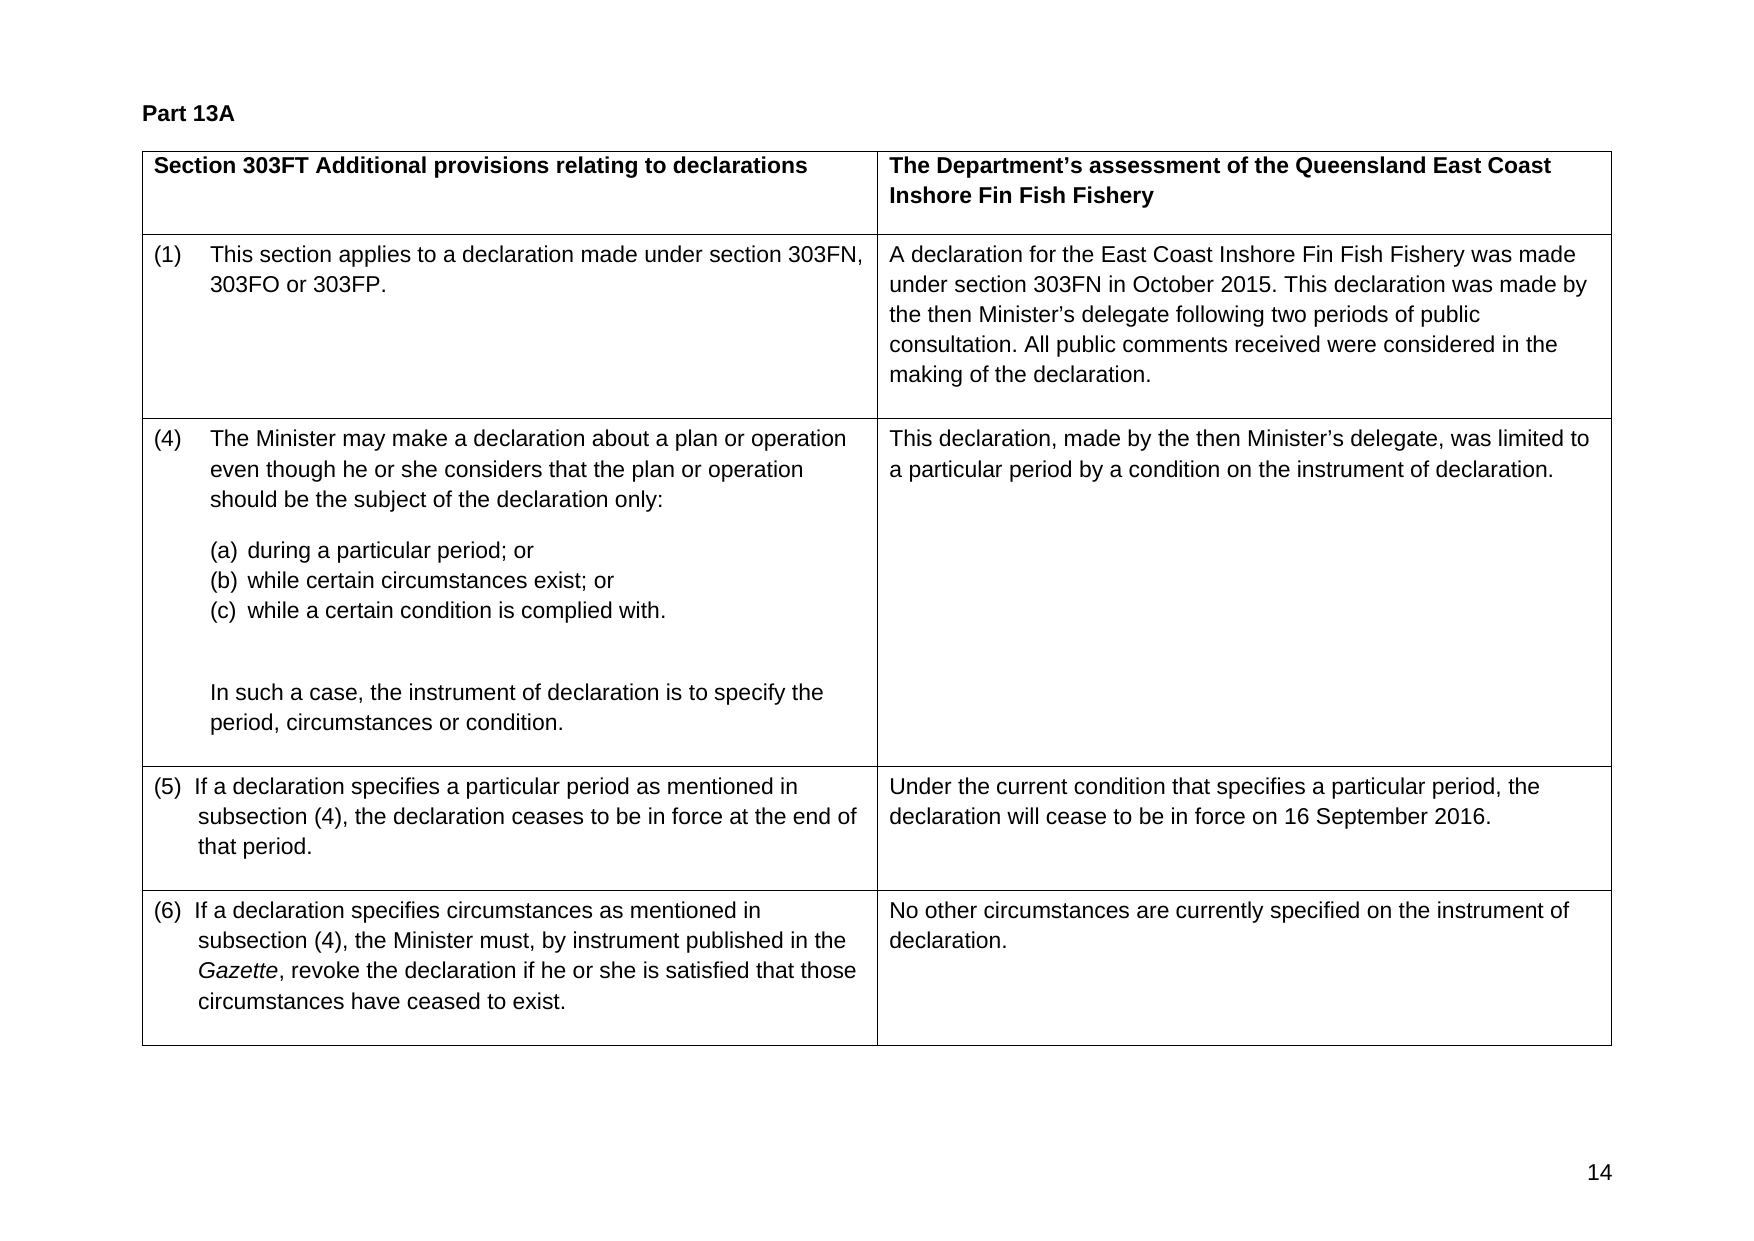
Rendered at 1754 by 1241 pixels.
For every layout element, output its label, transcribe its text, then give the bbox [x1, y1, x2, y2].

table_cell Under the current condition that specifies a particular period, the declaration will cease to be in force on 16 September 2016. [878, 767, 1611, 890]
table_cell (1) This section applies to a declaration made under section 303FN, 303FO or 303FP. [143, 235, 877, 418]
table_cell (4) The Minister may make a declaration about a plan or operation even though he or she considers that the plan or operation should be the subject of the declaration only: during a particular period; or while certain circumstances exist; or while a certain condition is complied with. In such a case, the instrument of declaration is to specify the period, circumstances or condition. [143, 419, 877, 766]
table_cell This declaration, made by the then Minister’s delegate, was limited to a particular period by a condition on the instrument of declaration. [878, 419, 1611, 766]
table_cell A declaration for the East Coast Inshore Fin Fish Fishery was made under section 303FN in October 2015. This declaration was made by the then Minister’s delegate following two periods of public consultation. All public comments received were considered in the making of the declaration. [878, 235, 1611, 418]
table_header The Department’s assessment of the Queensland East Coast Inshore Fin Fish Fishery [878, 152, 1611, 233]
table_header Section 303FT Additional provisions relating to declarations [143, 152, 877, 233]
table_cell (5) If a declaration specifies a particular period as mentioned in subsection (4), the declaration ceases to be in force at the end of that period. [143, 767, 877, 890]
table_cell (6) If a declaration specifies circumstances as mentioned in subsection (4), the Minister must, by instrument published in the Gazette, revoke the declaration if he or she is satisfied that those circumstances have ceased to exist. [143, 891, 877, 1044]
table_cell No other circumstances are currently specified on the instrument of declaration. [878, 891, 1611, 1044]
text Part 13A [142, 100, 1612, 127]
